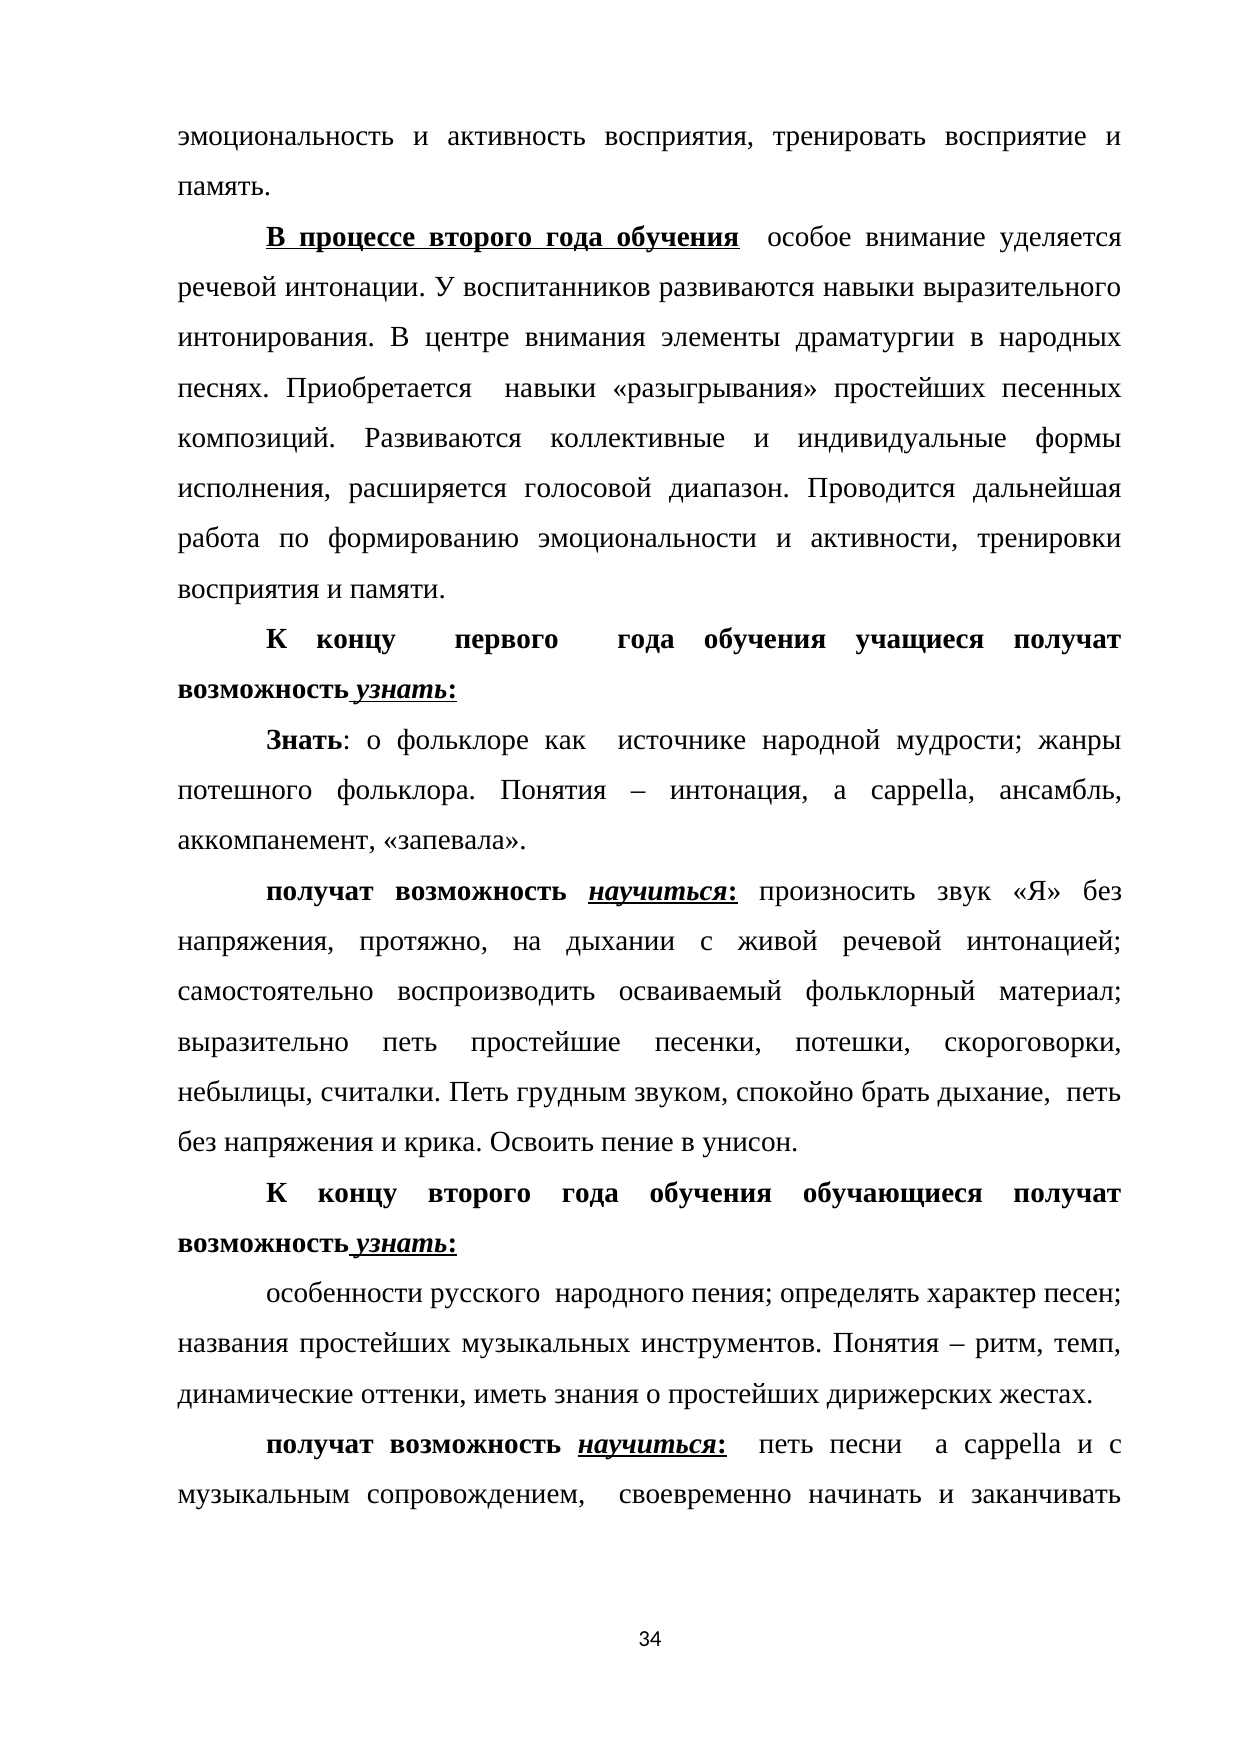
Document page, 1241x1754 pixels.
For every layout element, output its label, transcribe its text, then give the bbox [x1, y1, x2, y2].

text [177, 118, 1122, 202]
text Знать: о фольклоре как источнике народной мудрости; жанры потешного фольклора. Понятия – интонация, a cappella, ансамбль, аккомпанемент, «запевала». [177, 722, 1122, 856]
text особенности русского народного пения; определять характер песен; названия простейших музыкальных инструментов. Понятия – ритм, темп, динамические оттенки, иметь знания о простейших дирижерских жестах. [177, 1275, 1122, 1409]
text В процессе второго года обучения особое внимание уделяется речевой интонации. У воспитанников развиваются навыки выразительного интонирования. В центре внимания элементы драматургии в народных песнях. Приобретается навыки «разыгрывания» простейших песенных композиций. Развиваются коллективные и индивидуальные формы исполнения, расширяется голосовой диапазон. Проводится дальнейшая работа по формированию эмоциональности и активности, тренировки восприятия и памяти. [177, 219, 1122, 604]
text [177, 1426, 1122, 1510]
text К концу второго года обучения обучающиеся получат возможность узнать: [177, 1175, 1122, 1258]
text получат возможность научиться: произносить звук «Я» без напряжения, протяжно, на дыхании с живой речевой интонацией; самостоятельно воспроизводить осваиваемый фольклорный материал; выразительно петь простейшие песенки, потешки, скороговорки, небылицы, считалки. Петь грудным звуком, спокойно брать дыхание, петь без напряжения и крика. Освоить пение в унисон. [177, 873, 1122, 1158]
text К концу первого года обучения учащиеся получат возможность узнать: [177, 621, 1122, 705]
